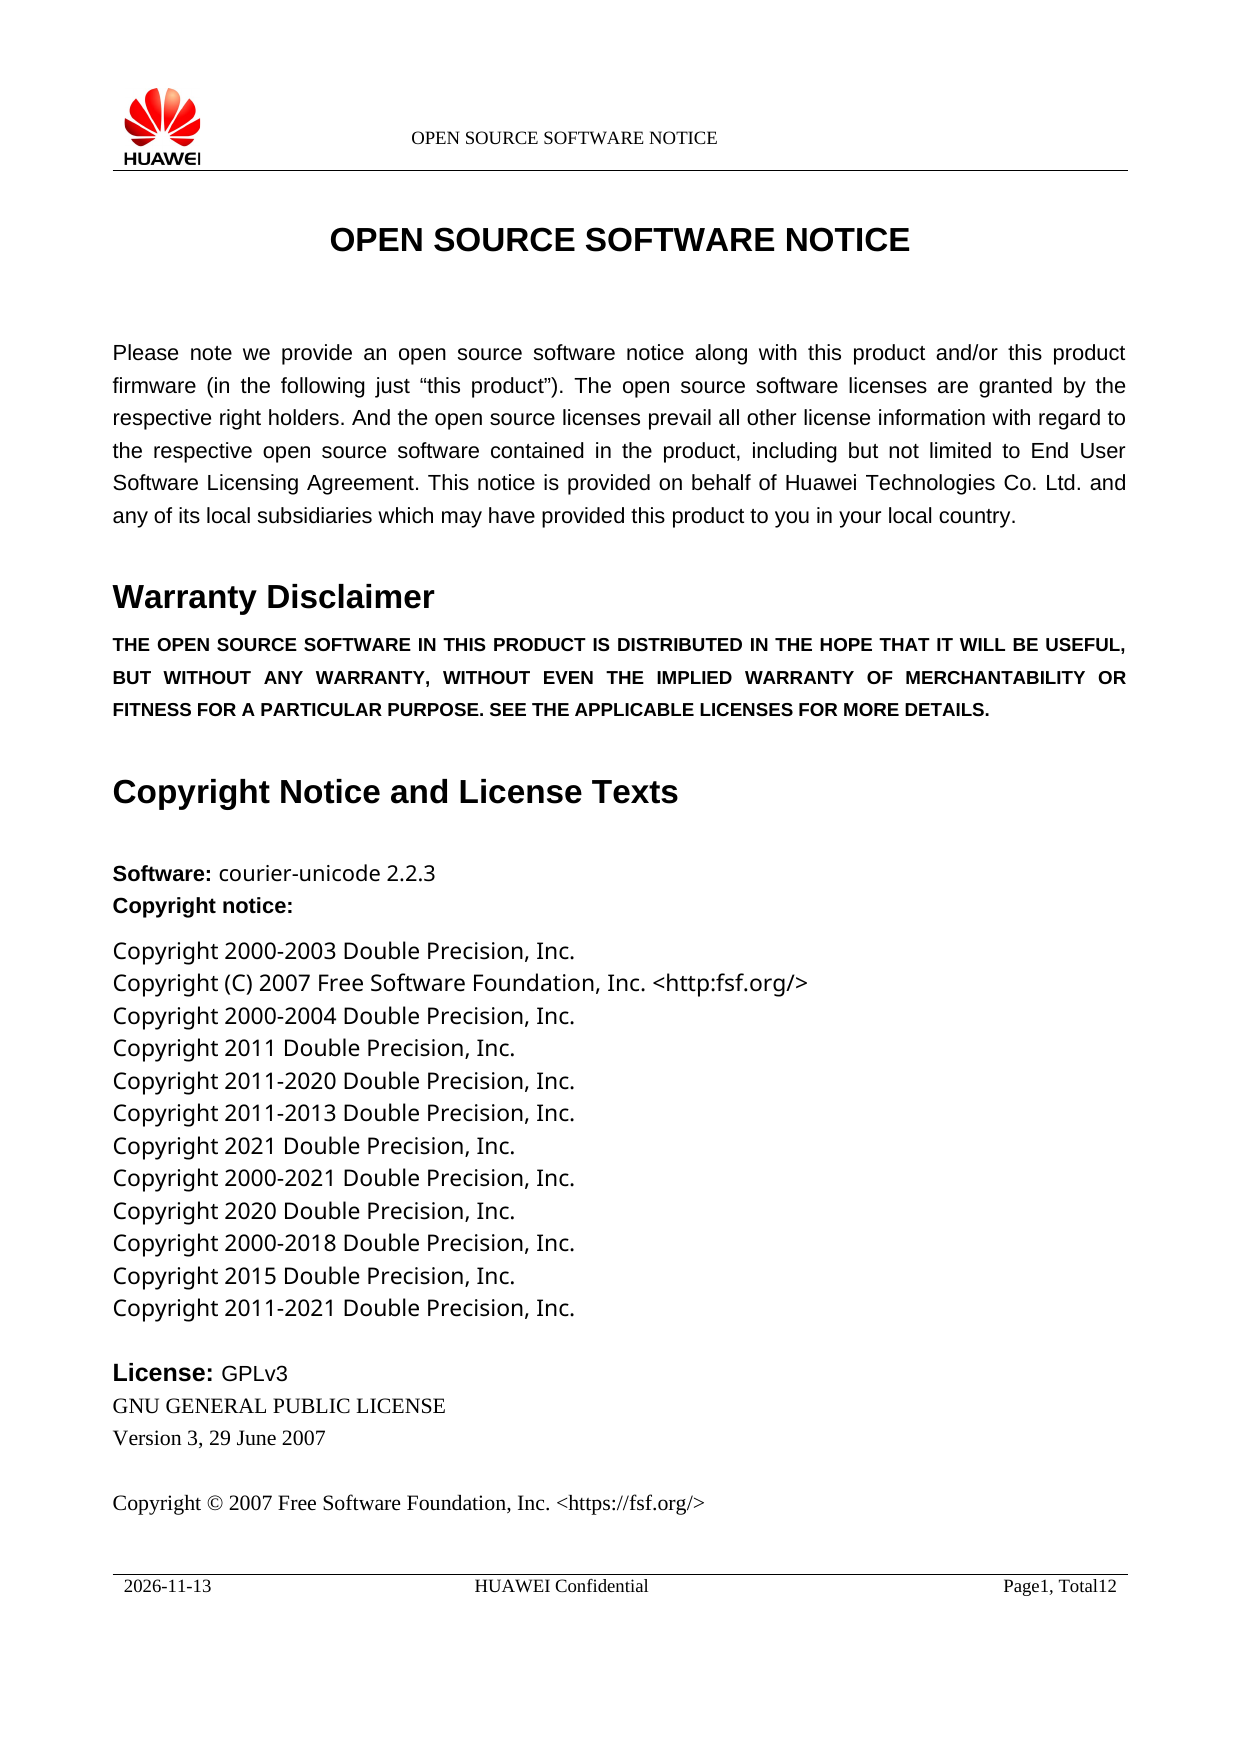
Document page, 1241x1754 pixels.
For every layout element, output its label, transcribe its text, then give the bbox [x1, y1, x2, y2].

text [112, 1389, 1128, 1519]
title Software: courier-unicode 2.2.3 [112, 856, 1128, 889]
picture [124, 88, 201, 165]
text The open source software in this product is distributed in the hope that it will be useful, but WITHOUT ANY WARRANTY, without even the implied warranty of MERCHANTABILITY or FITNESS FOR A PARTICULAR PURPOSE. See the applicable licenses for more details. [112, 629, 1128, 726]
text Copyright notice: [112, 889, 1128, 921]
text Please note we provide an open source software notice along with this product and/or this product firmware (in the following just “this product”). The open source software licenses are granted by the respective right holders. And the open source licenses prevail all other license information with regard to the respective open source software contained in the product, including but not limited to End User Software Licensing Agreement. This notice is provided on behalf of Huawei Technologies Co. Ltd. and any of its local subsidiaries which may have provided this product to you in your local country. [112, 336, 1128, 531]
text Warranty Disclaimer [112, 564, 1128, 629]
text License: GPLv3 [112, 1356, 1128, 1389]
text OPEN SOURCE SOFTWARE NOTICE [112, 206, 1128, 271]
text Copyright 2000-2003 Double Precision, Inc. Copyright (C) 2007 Free Software Foundation, Inc. <http:fsf.org/> Copyright 2000-2004 Double Precision, Inc. Copyright 2011 Double Precision, Inc. Copyright 2011-2020 Double Precision, Inc. Copyright 2011-2013 Double Precision, Inc. Copyright 2021 Double Precision, Inc. Copyright 2000-2021 Double Precision, Inc. Copyright 2020 Double Precision, Inc. Copyright 2000-2018 Double Precision, Inc. Copyright 2015 Double Precision, Inc. Copyright 2011-2021 Double Precision, Inc. [112, 934, 1128, 1356]
text Copyright Notice and License Texts [112, 759, 1128, 824]
